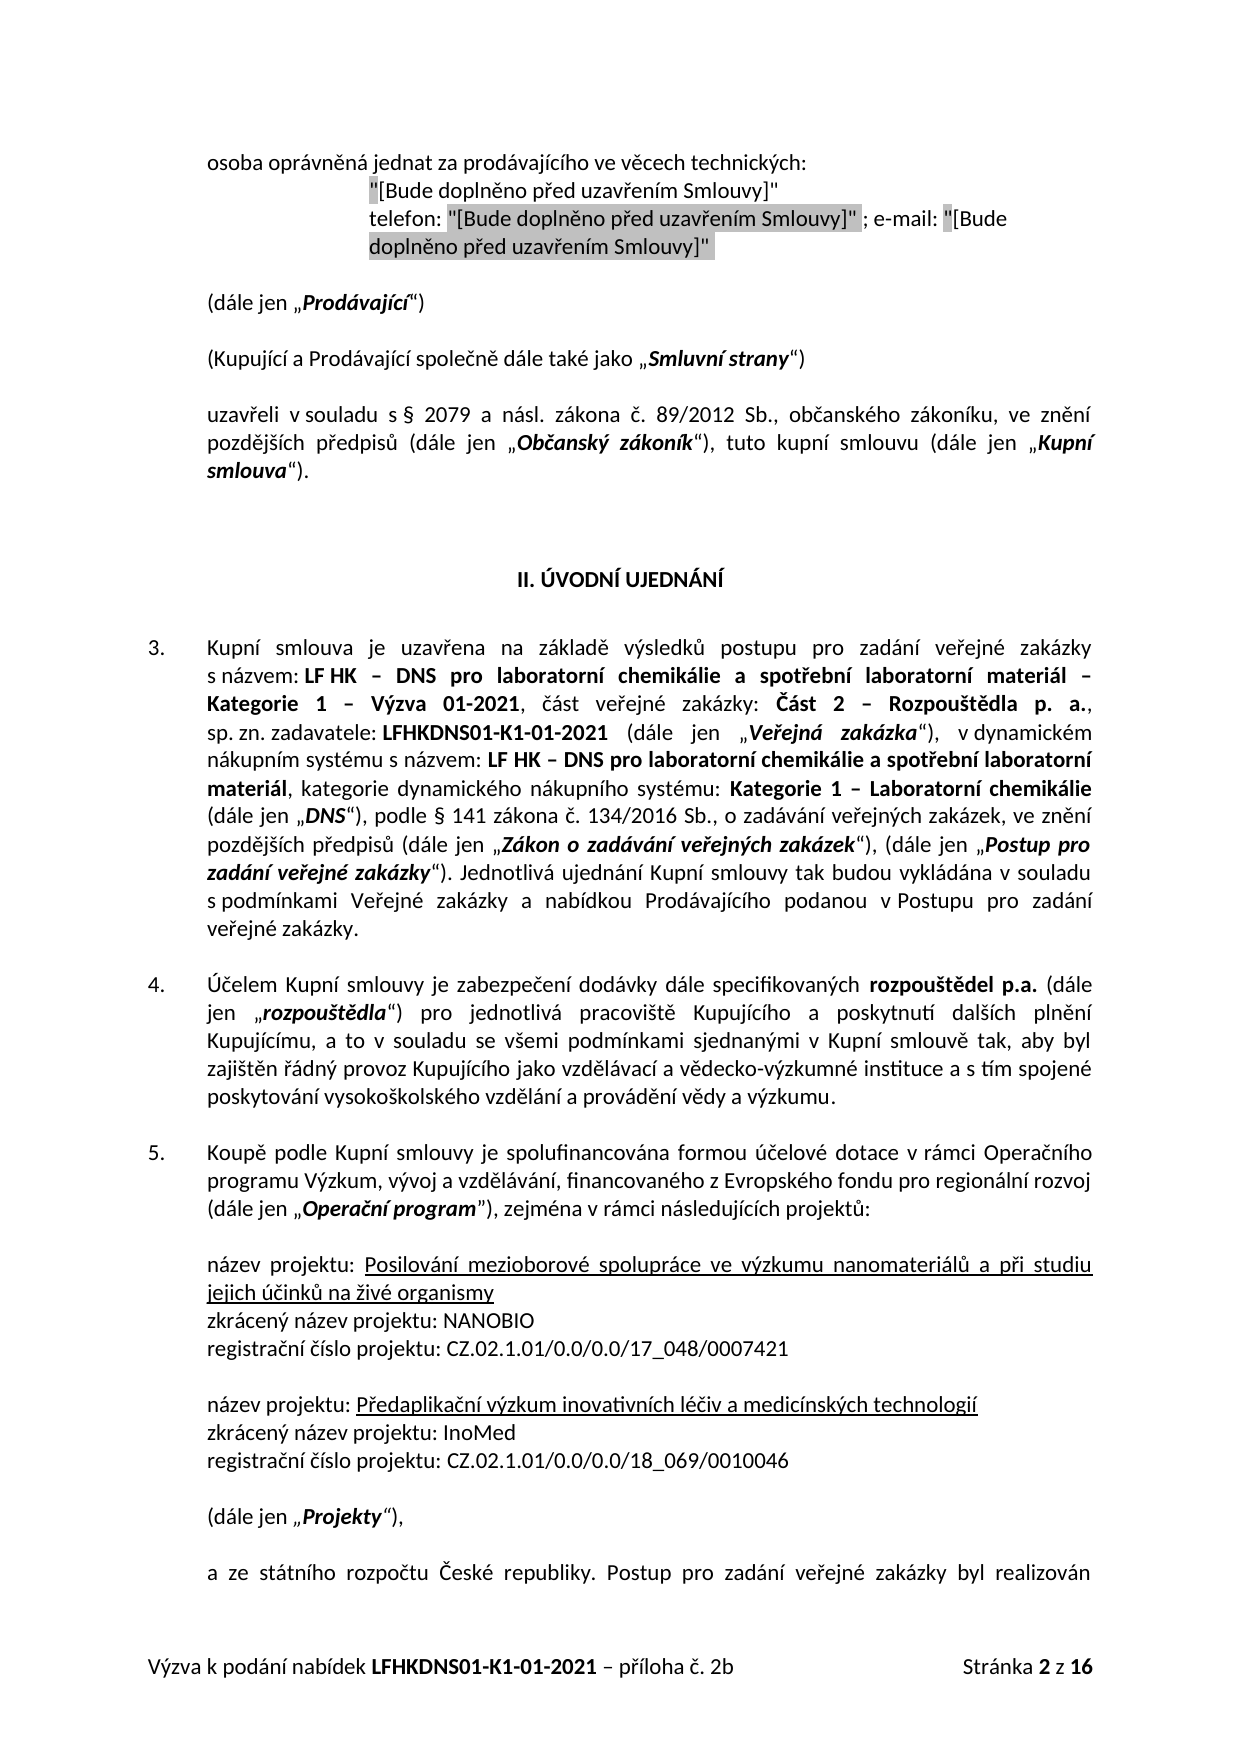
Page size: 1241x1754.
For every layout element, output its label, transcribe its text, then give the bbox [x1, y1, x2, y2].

text telefon: ; e-mail: [715, 204, 1092, 260]
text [207, 1558, 1092, 1586]
text (dále jen „Prodávající“) [162, 288, 1092, 316]
text (Kupující a Prodávající společně dále také jako „Smluvní strany“) [207, 344, 1092, 372]
text uzavřeli v souladu s § 2079 a násl. zákona č. 89/2012 Sb., občanského zákoníku, ve znění pozdějších předpisů (dále jen „Občanský zákoník“), tuto kupní smlouvu (dále jen „Kupní smlouva“). [207, 400, 1092, 484]
subtitle ÚVODNÍ UJEDNÁNÍ [148, 565, 1092, 593]
text název projektu: Posilování mezioborové spolupráce ve výzkumu nanomateriálů a při studiu jejich účinků na živé organismy [207, 1250, 1092, 1306]
text (dále jen „Projekty“), [207, 1502, 1092, 1530]
text zkrácený název projektu: NANOBIO [148, 1306, 1092, 1334]
list Účelem Kupní smlouvy je zabezpečení dodávky dále specifikovaných rozpouštědel p.a. (dále jen „rozpouštědla“) pro jednotlivá pracoviště Kupujícího a poskytnutí dalších plnění Kupujícímu, a to v souladu se všemi podmínkami sjednanými v Kupní smlouvě tak, aby byl zajištěn řádný provoz Kupujícího jako vzdělávací a vědecko-výzkumné instituce a s tím spojené poskytování vysokoškolského vzdělání a provádění vědy a výzkumu. [148, 970, 1092, 1110]
list Koupě podle Kupní smlouvy je spolufinancována formou účelové dotace v rámci Operačního programu Výzkum, vývoj a vzdělávání, financovaného z Evropského fondu pro regionální rozvoj (dále jen „Operační program”), zejména v rámci následujících projektů: [148, 1138, 1092, 1222]
list Kupní smlouva je uzavřena na základě výsledků postupu pro zadání veřejné zakázky s názvem: LF HK – DNS pro laboratorní chemikálie a spotřební laboratorní materiál – Kategorie 1 – Výzva 01-2021, část veřejné zakázky: Část 2 – Rozpouštědla p. a., sp. zn. zadavatele: LFHKDNS01-K1-01-2021 (dále jen „Veřejná zakázka“), v dynamickém nákupním systému s názvem: LF HK – DNS pro laboratorní chemikálie a spotřební laboratorní materiál, kategorie dynamického nákupního systému: Kategorie 1 – Laboratorní chemikálie (dále jen „DNS“), podle § 141 zákona č. 134/2016 Sb., o zadávání veřejných zakázek, ve znění pozdějších předpisů (dále jen „Zákon o zadávání veřejných zakázek“), (dále jen „Postup pro zadání veřejné zakázky“). Jednotlivá ujednání Kupní smlouvy tak budou vykládána v souladu s podmínkami Veřejné zakázky a nabídkou Prodávajícího podanou v Postupu pro zadání veřejné zakázky. [148, 633, 1092, 942]
text registrační číslo projektu: CZ.02.1.01/0.0/0.0/18_069/0010046 [207, 1446, 1092, 1474]
text osoba oprávněná jednat za prodávajícího ve věcech technických: [207, 148, 1092, 176]
text telefon: ; e-mail: [369, 204, 447, 232]
list zkrácený název projektu: InoMed [148, 1418, 1092, 1446]
text registrační číslo projektu: CZ.02.1.01/0.0/0.0/17_048/0007421 [148, 1334, 1092, 1362]
text název projektu: Předaplikační výzkum inovativních léčiv a medicínských technologií [148, 1390, 1092, 1418]
